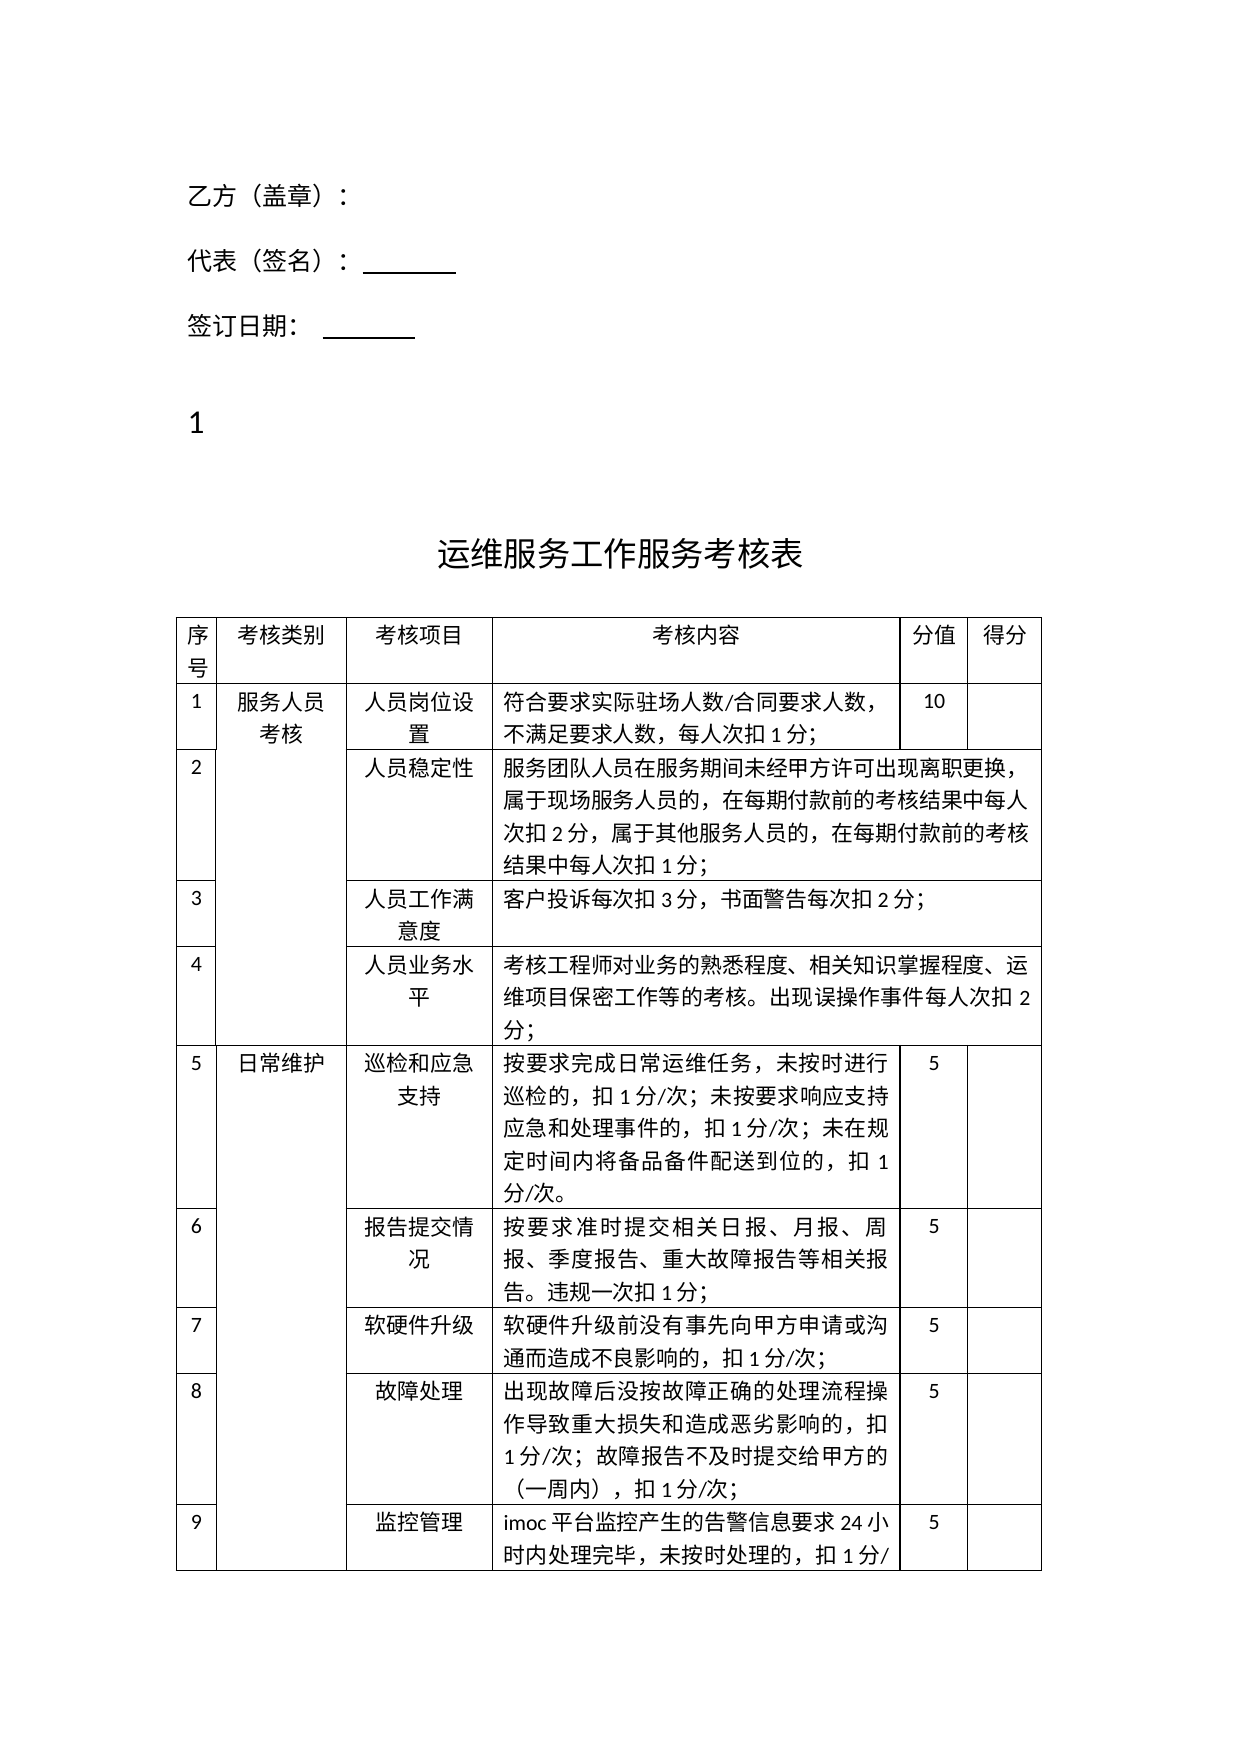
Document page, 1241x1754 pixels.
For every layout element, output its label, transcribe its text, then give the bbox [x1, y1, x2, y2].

table_cell 日常维护 [217, 1046, 346, 1570]
table_cell 故障处理 [347, 1374, 492, 1504]
table_cell 10 [901, 684, 967, 749]
table_cell 6 [177, 1209, 216, 1307]
table_cell 监控管理 [347, 1505, 492, 1570]
table_cell 符合要求实际驻场人数/合同要求人数，不满足要求人数，每人次扣1分； [493, 684, 899, 749]
table_header 分值 [901, 618, 967, 683]
table_cell 报告提交情况 [347, 1209, 492, 1307]
table_cell 人员岗位设置 [347, 684, 492, 749]
table_cell 客户投诉每次扣3分，书面警告每次扣2分； [493, 881, 1041, 946]
table_cell [968, 1308, 1041, 1373]
table_cell 5 [901, 1374, 967, 1504]
table_cell 7 [177, 1308, 216, 1373]
table_cell 5 [901, 1209, 967, 1307]
table_cell 人员稳定性 [347, 750, 492, 880]
table_cell [968, 1046, 1041, 1208]
text 运维服务工作服务考核表 [187, 519, 1053, 584]
table_cell 考核工程师对业务的熟悉程度、相关知识掌握程度、运维项目保密工作等的考核。出现误操作事件每人次扣2分； [493, 947, 1041, 1045]
table_cell 9 [177, 1505, 216, 1570]
table_cell 5 [901, 1046, 967, 1208]
table_header 考核项目 [347, 618, 492, 683]
table_cell 服务团队人员在服务期间未经甲方许可出现离职更换，属于现场服务人员的，在每期付款前的考核结果中每人次扣2分，属于其他服务人员的，在每期付款前的考核结果中每人次扣1分； [493, 750, 1041, 880]
text 乙方（盖章）： [187, 162, 1053, 227]
table_cell 人员业务水平 [347, 947, 492, 1045]
table_cell 5 [177, 1046, 216, 1208]
table_header 序号 [177, 618, 216, 683]
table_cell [493, 1505, 899, 1570]
table_cell [968, 1505, 1041, 1570]
table_cell 按要求完成日常运维任务，未按时进行巡检的，扣1分/次；未按要求响应支持应急和处理事件的，扣1分/次；未在规定时间内将备品备件配送到位的，扣1分/次。 [493, 1046, 899, 1208]
table_cell 8 [177, 1374, 216, 1504]
text 1 [187, 389, 1053, 454]
table_cell 服务人员考核 [216, 684, 346, 1045]
table_cell 巡检和应急支持 [347, 1046, 492, 1208]
table_cell 软硬件升级前没有事先向甲方申请或沟通而造成不良影响的，扣1分/次； [493, 1308, 899, 1373]
table_cell 出现故障后没按故障正确的处理流程操作导致重大损失和造成恶劣影响的，扣1分/次；故障报告不及时提交给甲方的（一周内），扣1分/次； [493, 1374, 899, 1504]
table_cell [968, 1209, 1041, 1307]
text 代表（签名）： [187, 227, 1053, 292]
table_cell 软硬件升级 [347, 1308, 492, 1373]
table_cell 4 [177, 947, 215, 1045]
table_header 考核类别 [217, 618, 346, 683]
table_cell 按要求准时提交相关日报、月报、周报、季度报告、重大故障报告等相关报告。违规一次扣1分； [493, 1209, 899, 1307]
table_header 考核内容 [493, 618, 899, 683]
table_cell 2 [177, 750, 215, 880]
table_cell [968, 1374, 1041, 1504]
table_header 得分 [968, 618, 1041, 683]
table_cell [968, 684, 1041, 749]
table_cell 3 [177, 881, 215, 946]
table_cell 1 [177, 684, 216, 749]
text 签订日期： [187, 292, 1053, 357]
table_cell 5 [901, 1505, 967, 1570]
table_cell 人员工作满意度 [347, 881, 492, 946]
table_cell 5 [901, 1308, 967, 1373]
